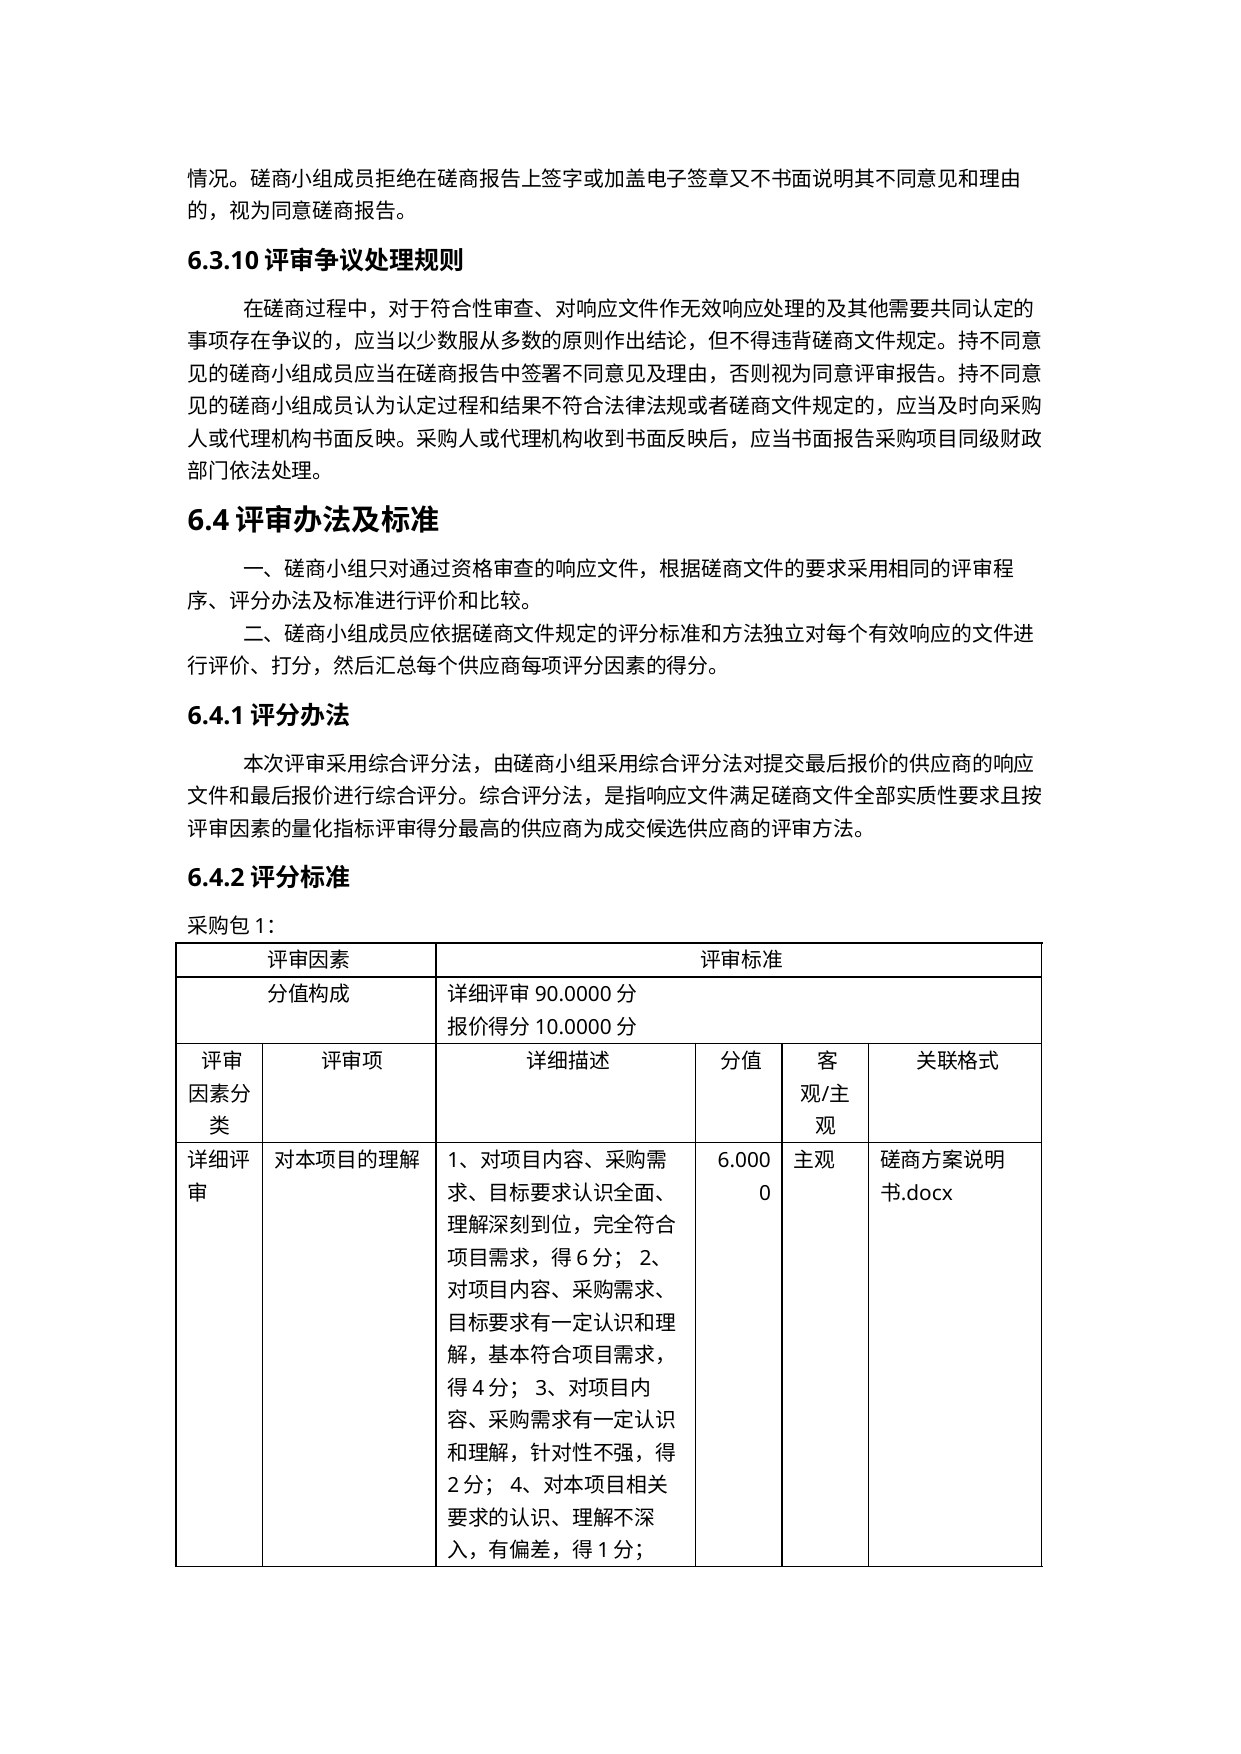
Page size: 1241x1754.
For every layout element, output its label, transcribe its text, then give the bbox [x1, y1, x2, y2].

table_cell 对本项目的理解 [263, 1143, 435, 1566]
text 二、磋商小组成员应依据磋商文件规定的评分标准和方法独立对每个有效响应的文件进行评价、打分，然后汇总每个供应商每项评分因素的得分。 [187, 617, 1053, 682]
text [187, 162, 1053, 227]
text 本次评审采用综合评分法，由磋商小组采用综合评分法对提交最后报价的供应商的响应文件和最后报价进行综合评分。综合评分法，是指响应文件满足磋商文件全部实质性要求且按评审因素的量化指标评审得分最高的供应商为成交候选供应商的评审方法。 [187, 747, 1053, 844]
table_cell 详细评审90.0000分 报价得分10.0000分 [437, 978, 1041, 1043]
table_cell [437, 1143, 695, 1566]
text 采购包1： [187, 909, 1053, 942]
text 6.3.10评审争议处理规则 [187, 227, 1053, 292]
table_cell 客观/主观 [783, 1044, 868, 1142]
table_cell 磋商方案说明书.docx [869, 1143, 1041, 1566]
table_cell 详细描述 [437, 1044, 695, 1142]
table_cell 评审项 [263, 1044, 435, 1142]
table_cell 主观 [783, 1143, 868, 1566]
table_cell 详细评审 [177, 1143, 262, 1566]
text 在磋商过程中，对于符合性审查、对响应文件作无效响应处理的及其他需要共同认定的事项存在争议的，应当以少数服从多数的原则作出结论，但不得违背磋商文件规定。持不同意见的磋商小组成员应当在磋商报告中签署不同意见及理由，否则视为同意评审报告。持不同意见的磋商小组成员认为认定过程和结果不符合法律法规或者磋商文件规定的，应当及时向采购人或代理机构书面反映。采购人或代理机构收到书面反映后，应当书面报告采购项目同级财政部门依法处理。 [187, 292, 1053, 487]
text 6.4评审办法及标准 [187, 487, 1053, 552]
text 一、磋商小组只对通过资格审查的响应文件，根据磋商文件的要求采用相同的评审程序、评分办法及标准进行评价和比较。 [187, 552, 1053, 617]
table_cell 分值 [696, 1044, 781, 1142]
text 6.4.1评分办法 [187, 682, 1053, 747]
table_cell 分值构成 [177, 978, 435, 1043]
table_cell 关联格式 [869, 1044, 1041, 1142]
text 6.4.2评分标准 [187, 844, 1053, 909]
table_cell 评审因素分类 [177, 1044, 262, 1142]
table_cell 6.0000 [696, 1143, 781, 1566]
table_header 评审因素 [177, 944, 435, 976]
table_header 评审标准 [437, 944, 1041, 976]
